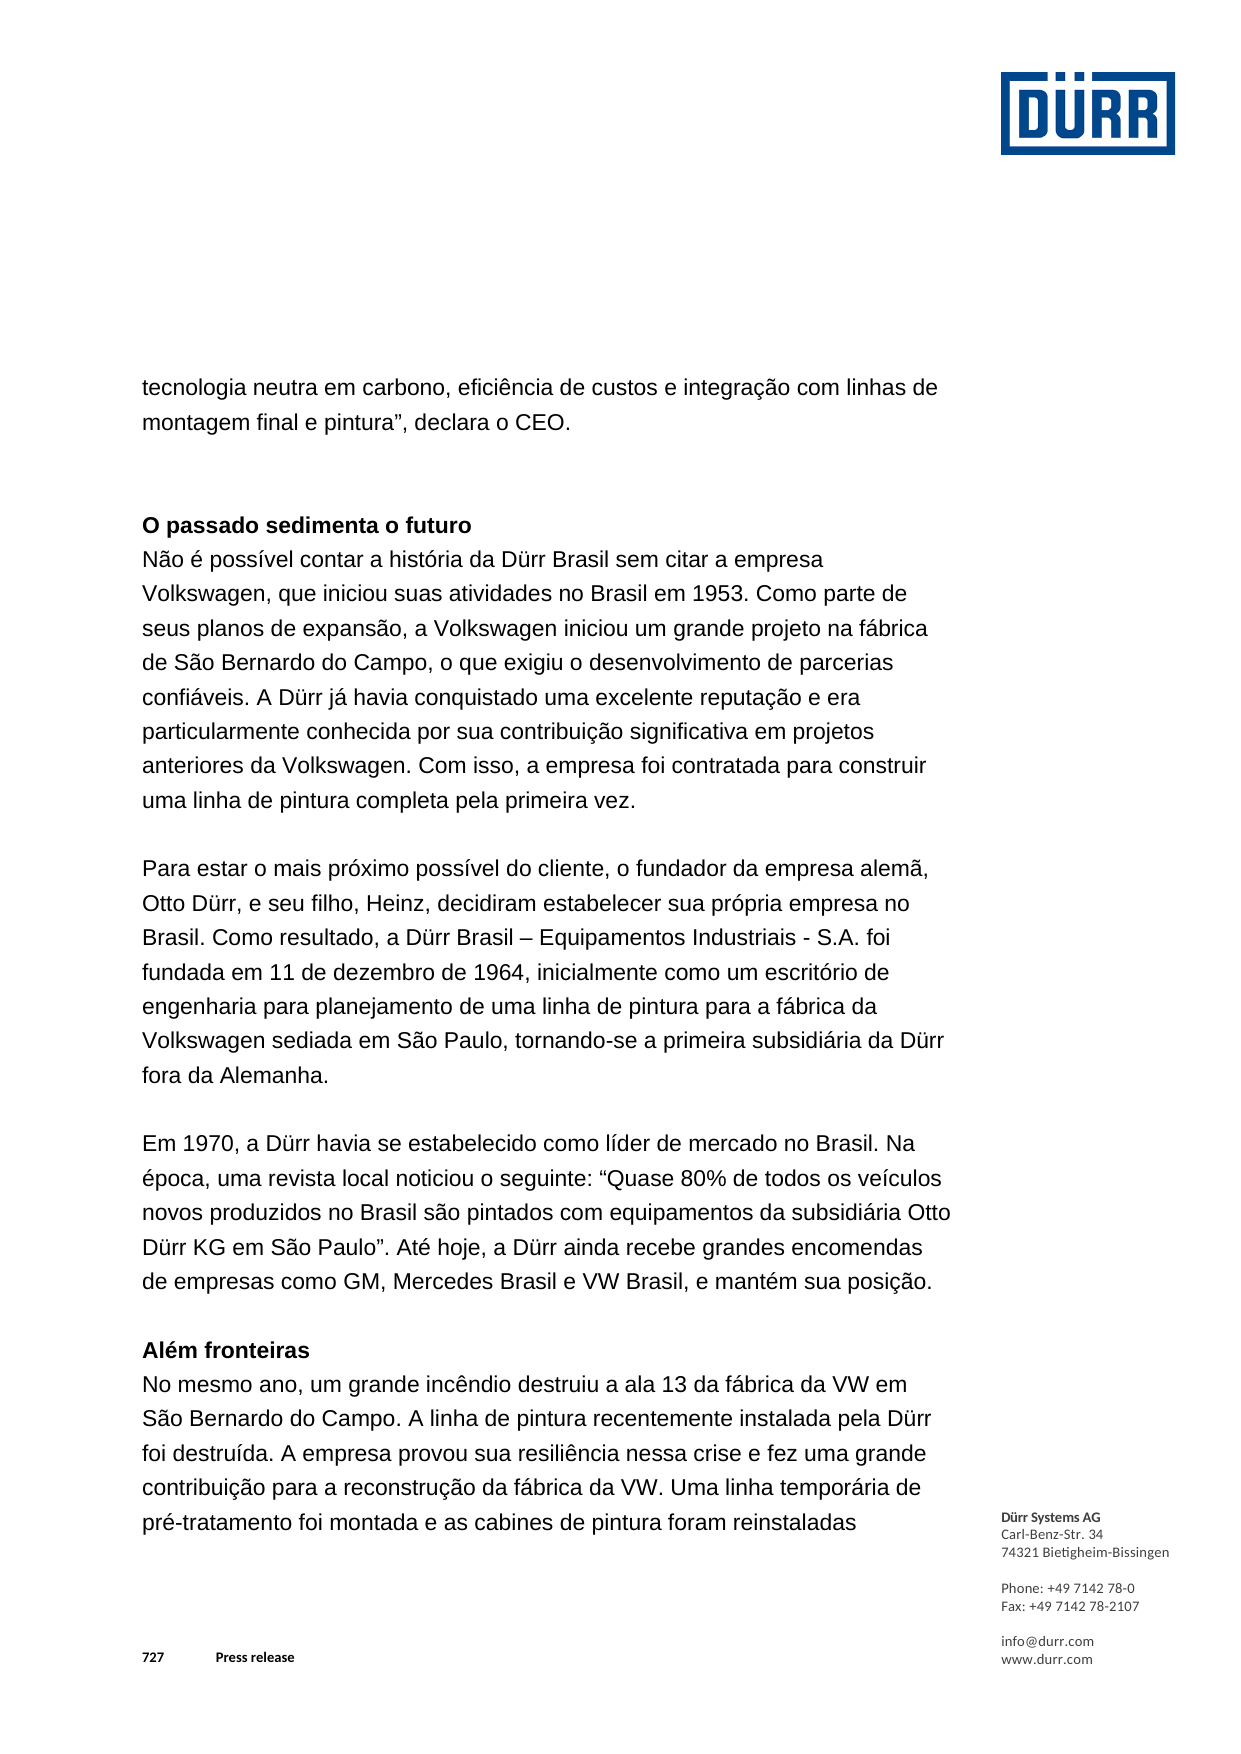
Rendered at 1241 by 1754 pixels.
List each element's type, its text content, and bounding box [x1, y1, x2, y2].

text O passado sedimenta o futuro [142, 504, 951, 538]
text Em 1970, a Dürr havia se estabelecido como líder de mercado no Brasil. Na época, uma revista local noticiou o seguinte: “Quase 80% de todos os veículos novos produzidos no Brasil são pintados com equipamentos da subsidiária Otto Dürr KG em São Paulo”. Até hoje, a Dürr ainda recebe grandes encomendas de empresas como GM, Mercedes Brasil e VW Brasil, e mantém sua posição. [142, 1122, 951, 1294]
text Além fronteiras [142, 1329, 951, 1363]
text Não é possível contar a história da Dürr Brasil sem citar a empresa Volkswagen, que iniciou suas atividades no Brasil em 1953. Como parte de seus planos de expansão, a Volkswagen iniciou um grande projeto na fábrica de São Bernardo do Campo, o que exigiu o desenvolvimento de parcerias confiáveis. A Dürr já havia conquistado uma excelente reputação e era particularmente conhecida por sua contribuição significativa em projetos anteriores da Volkswagen. Com isso, a empresa foi contratada para construir uma linha de pintura completa pela primeira vez. [142, 538, 951, 813]
text Para estar o mais próximo possível do cliente, o fundador da empresa alemã, Otto Dürr, e seu filho, Heinz, decidiram estabelecer sua própria empresa no Brasil. Como resultado, a Dürr Brasil – Equipamentos Industriais - S.A. foi fundada em 11 de dezembro de 1964, inicialmente como um escritório de engenharia para planejamento de uma linha de pintura para a fábrica da Volkswagen sediada em São Paulo, tornando-se a primeira subsidiária da Dürr fora da Alemanha. [142, 847, 951, 1088]
picture [1001, 72, 1175, 155]
